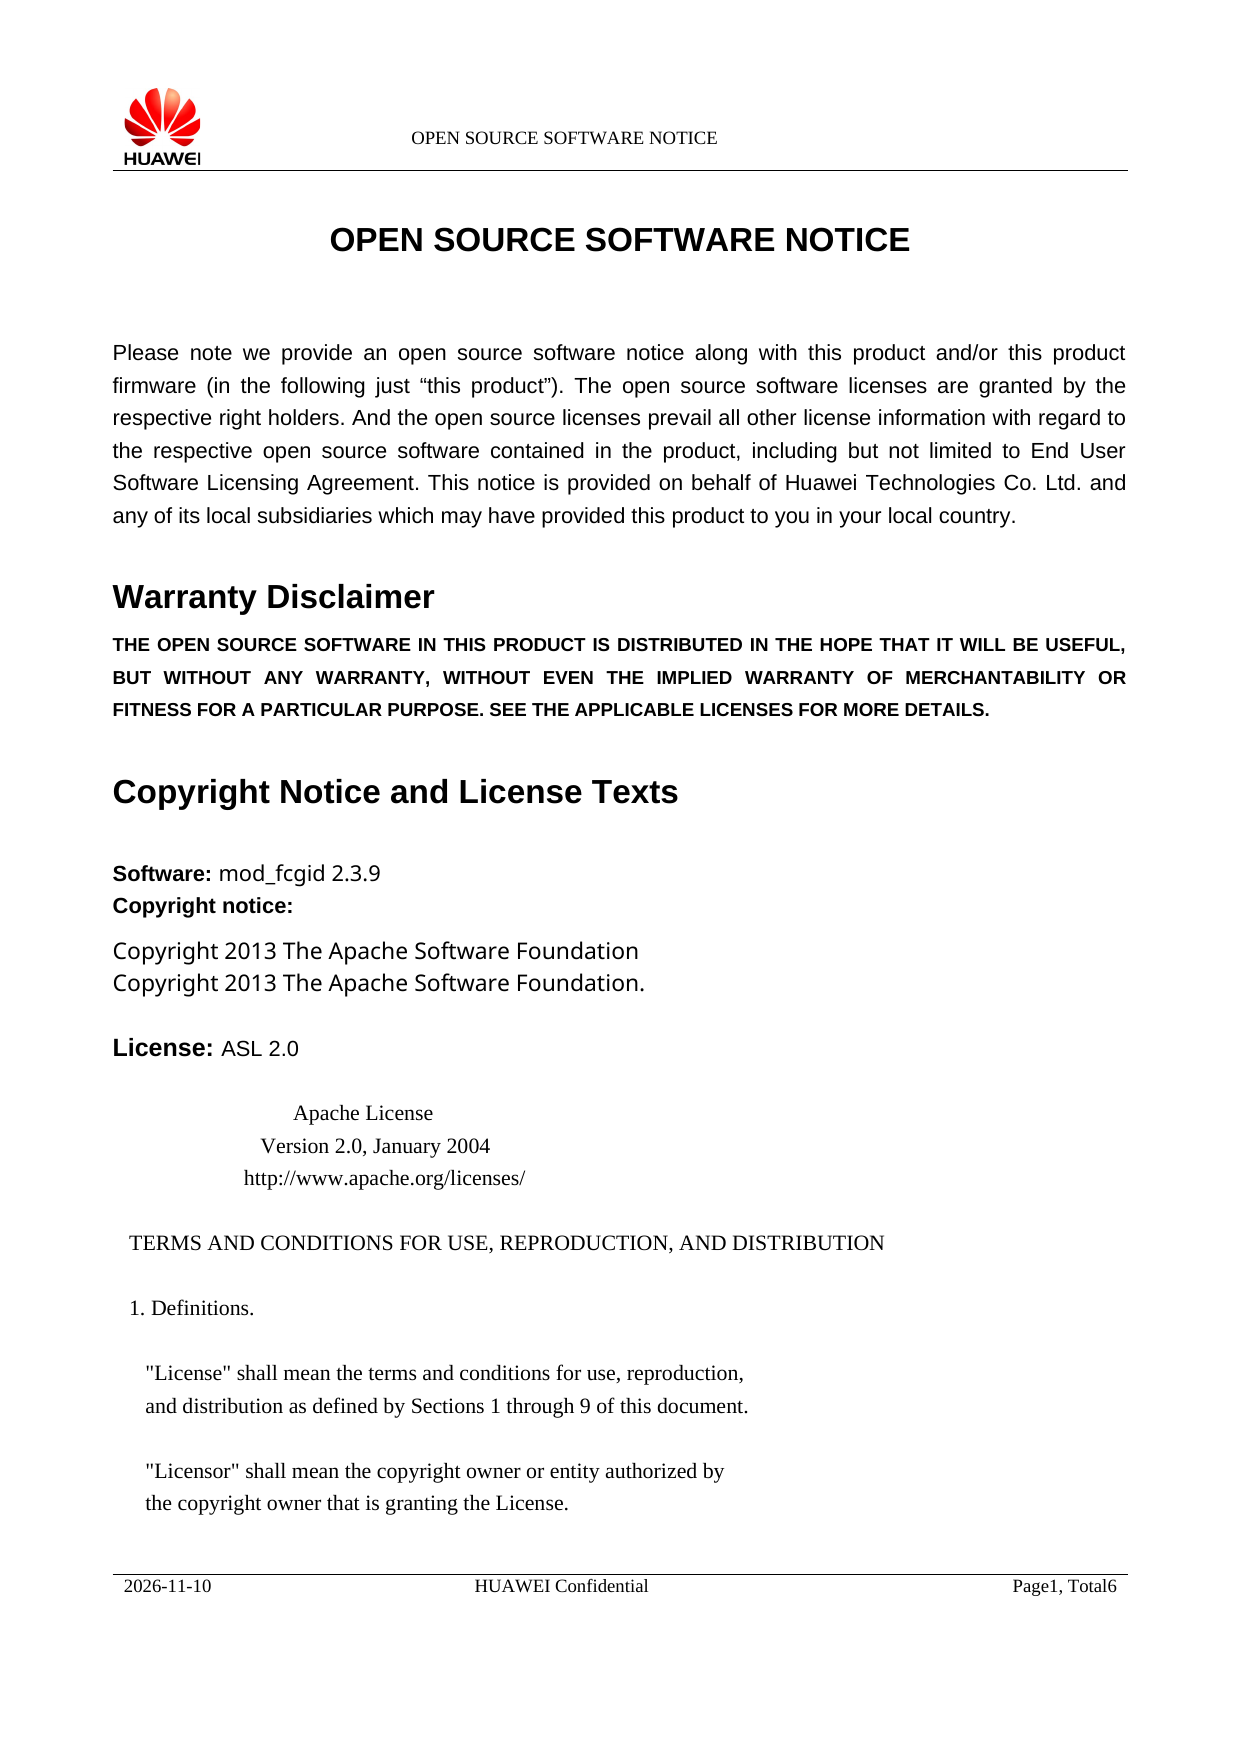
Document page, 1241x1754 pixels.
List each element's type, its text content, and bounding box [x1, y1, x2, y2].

text Please note we provide an open source software notice along with this product and/or this product firmware (in the following just “this product”). The open source software licenses are granted by the respective right holders. And the open source licenses prevail all other license information with regard to the respective open source software contained in the product, including but not limited to End User Software Licensing Agreement. This notice is provided on behalf of Huawei Technologies Co. Ltd. and any of its local subsidiaries which may have provided this product to you in your local country. [112, 336, 1128, 531]
text Warranty Disclaimer [112, 564, 1128, 629]
text License: ASL 2.0 [112, 1031, 1128, 1064]
text Copyright Notice and License Texts [112, 759, 1128, 824]
text Copyright 2013 The Apache Software Foundation Copyright 2013 The Apache Software Foundation. [112, 934, 1128, 1031]
title Software: mod_fcgid 2.3.9 [112, 856, 1128, 889]
text Copyright notice: [112, 889, 1128, 921]
picture [124, 88, 201, 165]
text OPEN SOURCE SOFTWARE NOTICE [112, 206, 1128, 271]
text The open source software in this product is distributed in the hope that it will be useful, but WITHOUT ANY WARRANTY, without even the implied warranty of MERCHANTABILITY or FITNESS FOR A PARTICULAR PURPOSE. See the applicable licenses for more details. [112, 629, 1128, 726]
